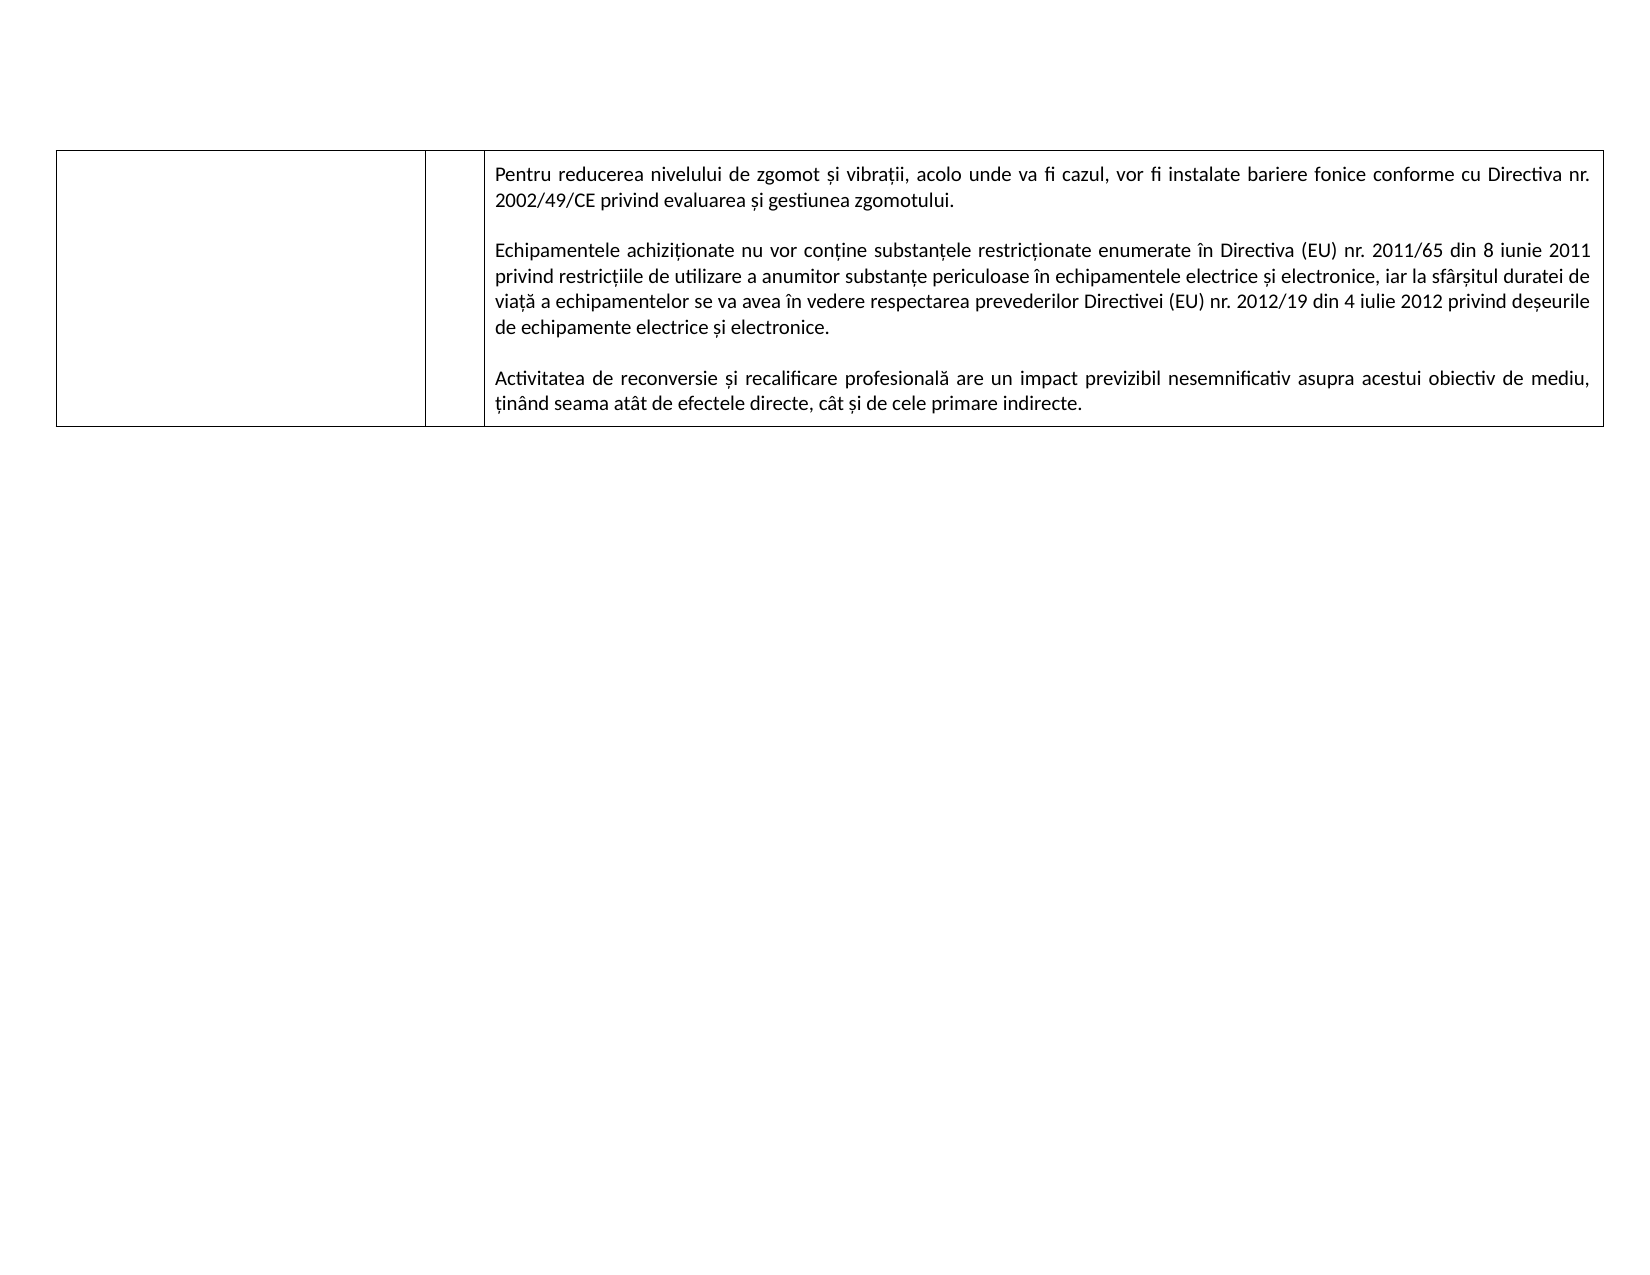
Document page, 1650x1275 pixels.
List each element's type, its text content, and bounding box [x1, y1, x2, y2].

table_cell X [426, 151, 484, 426]
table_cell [485, 151, 1603, 426]
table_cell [57, 151, 425, 426]
